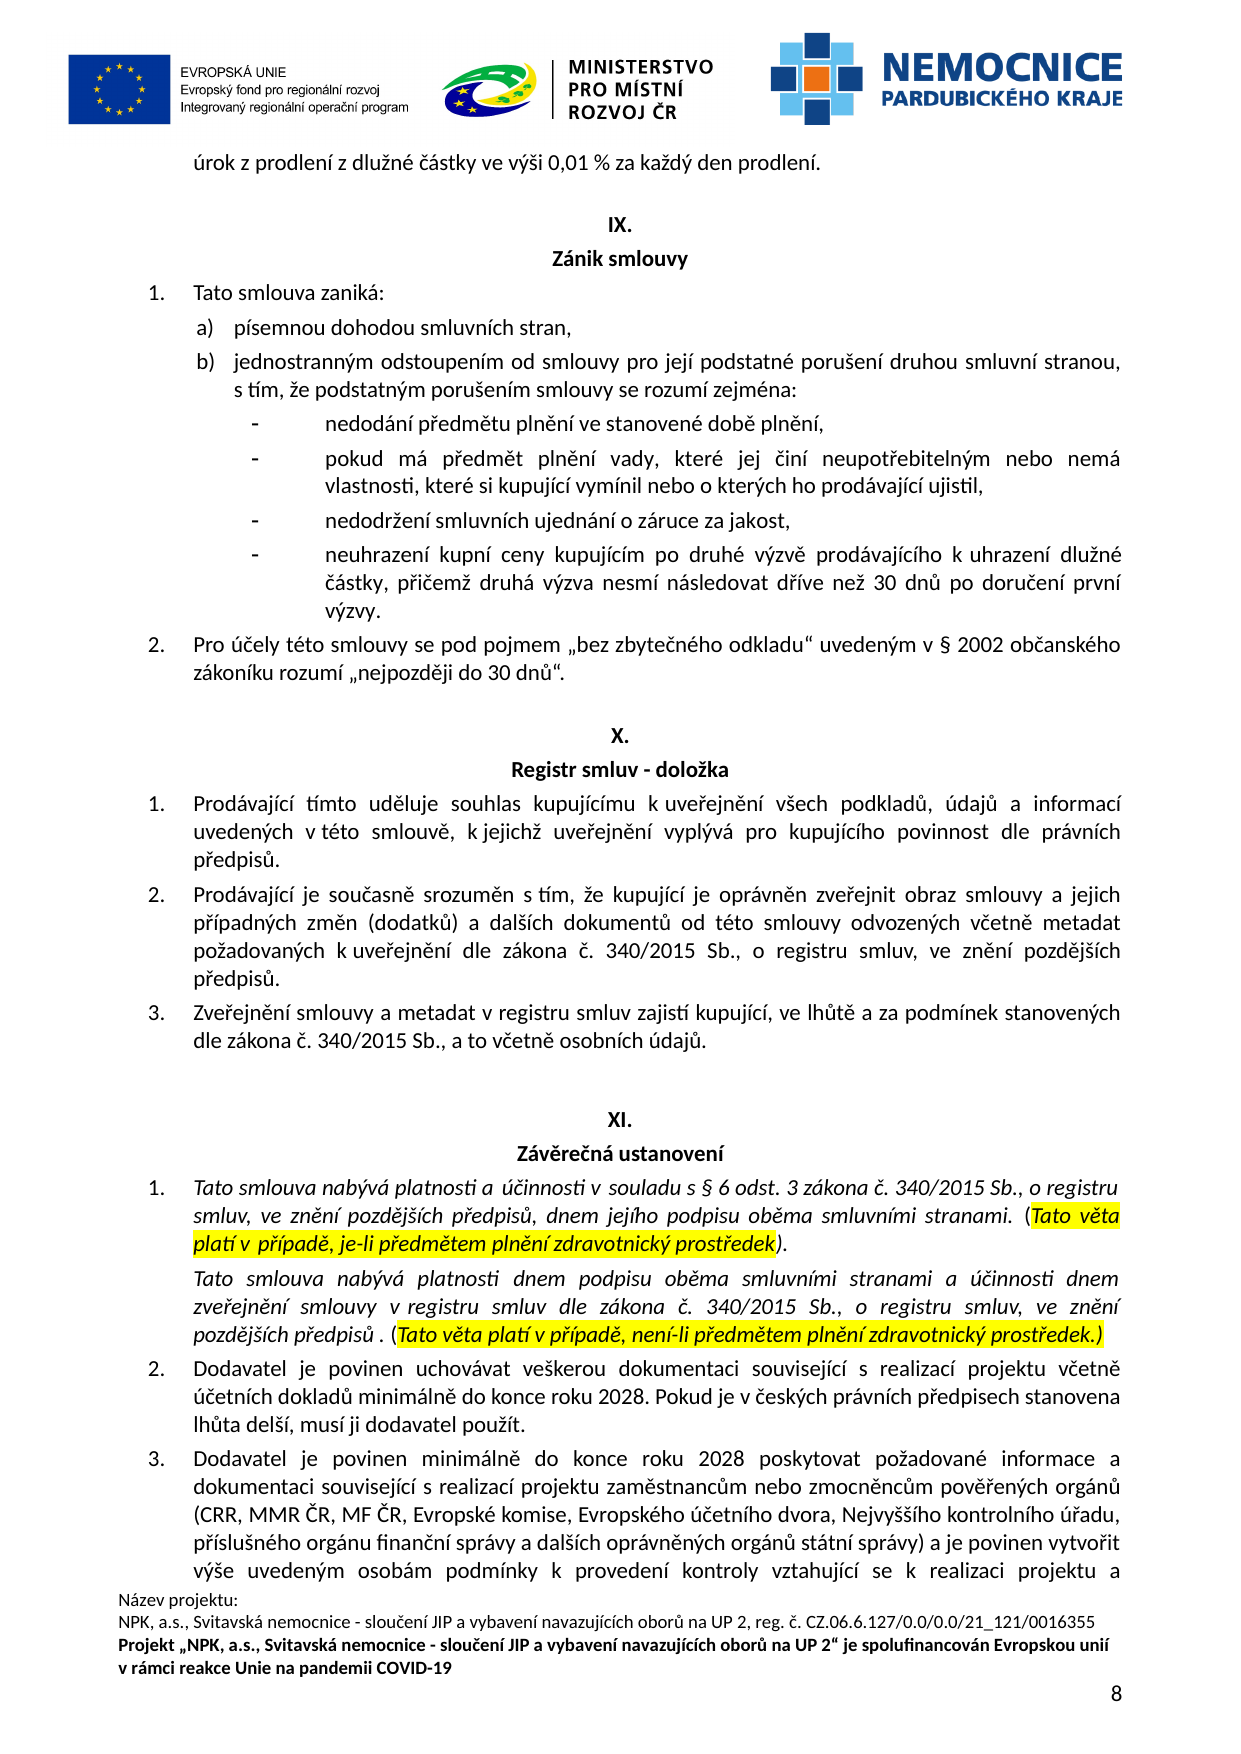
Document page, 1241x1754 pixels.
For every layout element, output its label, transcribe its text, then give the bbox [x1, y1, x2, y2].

list Prodávající tímto uděluje souhlas kupujícímu k uveřejnění všech podkladů, údajů a informací uvedených v této smlouvě, k jejichž uveřejnění vyplývá pro kupujícího povinnost dle právních předpisů. [148, 789, 1122, 873]
list pokud má předmět plnění vady, které jej činí neupotřebitelným nebo nemá vlastnosti, které si kupující vymínil nebo o kterých ho prodávající ujistil, [251, 444, 1122, 500]
list Tato smlouva zaniká: [148, 278, 1122, 307]
list neuhrazení kupní ceny kupujícím po druhé výzvě prodávajícího k uhrazení dlužné částky, přičemž druhá výzva nesmí následovat dříve než 30 dnů po doručení první výzvy. [251, 540, 1122, 624]
list Prodávající je současně srozuměn s tím, že kupující je oprávněn zveřejnit obraz smlouvy a jejich případných změn (dodatků) a dalších dokumentů od této smlouvy odvozených včetně metadat požadovaných k uveřejnění dle zákona č. 340/2015 Sb., o registru smluv, ve znění pozdějších předpisů. [148, 880, 1122, 992]
text XI. [118, 1105, 1122, 1133]
list písemnou dohodou smluvních stran, [196, 313, 1122, 341]
list Dodavatel je povinen uchovávat veškerou dokumentaci související s realizací projektu včetně účetních dokladů minimálně do konce roku 2028. Pokud je v českých právních předpisech stanovena lhůta delší, musí ji dodavatel použít. [148, 1354, 1122, 1438]
list nedodání předmětu plnění ve stanovené době plnění, [251, 409, 1122, 437]
text IX. [118, 210, 1122, 238]
list jednostranným odstoupením od smlouvy pro její podstatné porušení druhou smluvní stranou, s tím, že podstatným porušením smlouvy se rozumí zejména: [196, 347, 1122, 403]
text Registr smluv - doložka [118, 755, 1122, 783]
list nedodržení smluvních ujednání o záruce za jakost, [251, 506, 1122, 534]
picture [46, 32, 735, 147]
text X. [118, 721, 1122, 749]
picture [769, 31, 1123, 126]
text Tato smlouva nabývá platnosti dnem podpisu oběma smluvními stranami a účinnosti dnem zveřejnění smlouvy v registru smluv dle zákona č. 340/2015 Sb., o registru smluv, ve znění pozdějších předpisů . (Tato věta platí v případě, není-li předmětem plnění zdravotnický prostředek.) [193, 1264, 1122, 1348]
list Tato smlouva nabývá platnosti a účinnosti v souladu s § 6 odst. 3 zákona č. 340/2015 Sb., o registru smluv, ve znění pozdějších předpisů, dnem jejího podpisu oběma smluvními stranami. (Tato věta platí v případě, je-li předmětem plnění zdravotnický prostředek). [148, 1173, 1122, 1258]
text Závěrečná ustanovení [118, 1139, 1122, 1167]
list Zveřejnění smlouvy a metadat v registru smluv zajistí kupující, ve lhůtě a za podmínek stanovených dle zákona č. 340/2015 Sb., a to včetně osobních údajů. [148, 998, 1122, 1054]
text Zánik smlouvy [118, 244, 1122, 272]
list Pro účely této smlouvy se pod pojmem „bez zbytečného odkladu“ uvedeným v § 2002 občanského zákoníku rozumí „nejpozději do 30 dnů“. [148, 631, 1122, 687]
